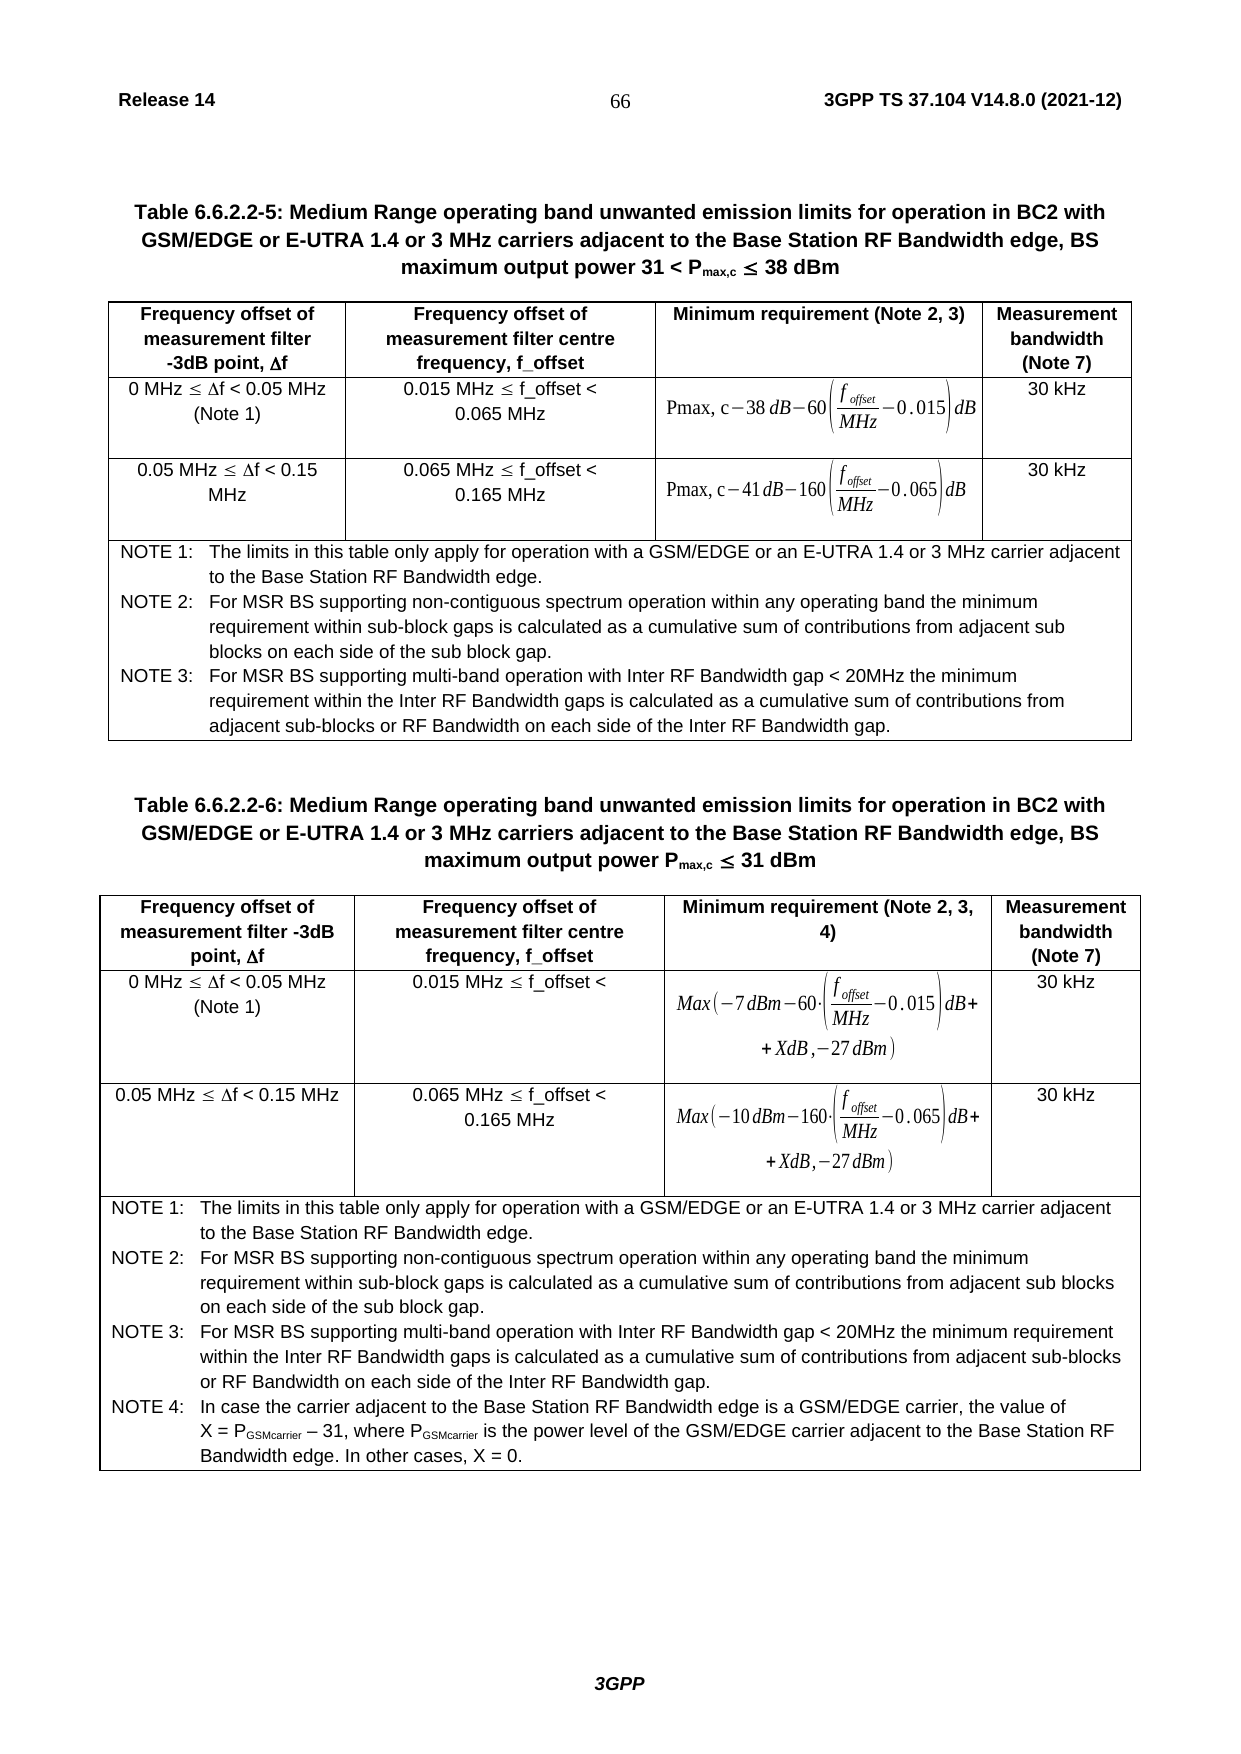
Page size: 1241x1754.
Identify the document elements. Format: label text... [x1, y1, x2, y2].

text Table 6.6.2.2-6: Medium Range operating band unwanted emission limits for operation in BC2 with GSM/EDGE or E-UTRA 1.4 or 3 MHz carriers adjacent to the Base Station RF Bandwidth edge, BS maximum output power Pmax,c 31 dBm [118, 793, 1122, 872]
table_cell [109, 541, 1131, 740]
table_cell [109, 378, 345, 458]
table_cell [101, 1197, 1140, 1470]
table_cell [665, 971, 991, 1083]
text Table 6.6.2.2-5: Medium Range operating band unwanted emission limits for operation in BC2 with GSM/EDGE or E-UTRA 1.4 or 3 MHz carriers adjacent to the Base Station RF Bandwidth edge, BS maximum output power 31 < Pmax,c 38 dBm [118, 200, 1122, 279]
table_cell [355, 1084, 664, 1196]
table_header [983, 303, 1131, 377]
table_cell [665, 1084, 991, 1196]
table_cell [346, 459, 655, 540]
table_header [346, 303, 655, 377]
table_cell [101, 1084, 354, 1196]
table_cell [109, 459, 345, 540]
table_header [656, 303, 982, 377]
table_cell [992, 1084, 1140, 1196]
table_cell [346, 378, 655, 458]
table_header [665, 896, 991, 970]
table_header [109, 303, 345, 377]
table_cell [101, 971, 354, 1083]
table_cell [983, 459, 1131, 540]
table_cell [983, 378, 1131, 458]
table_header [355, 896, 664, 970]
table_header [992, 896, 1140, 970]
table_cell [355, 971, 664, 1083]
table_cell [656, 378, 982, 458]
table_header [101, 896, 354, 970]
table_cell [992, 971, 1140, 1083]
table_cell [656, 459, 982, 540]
